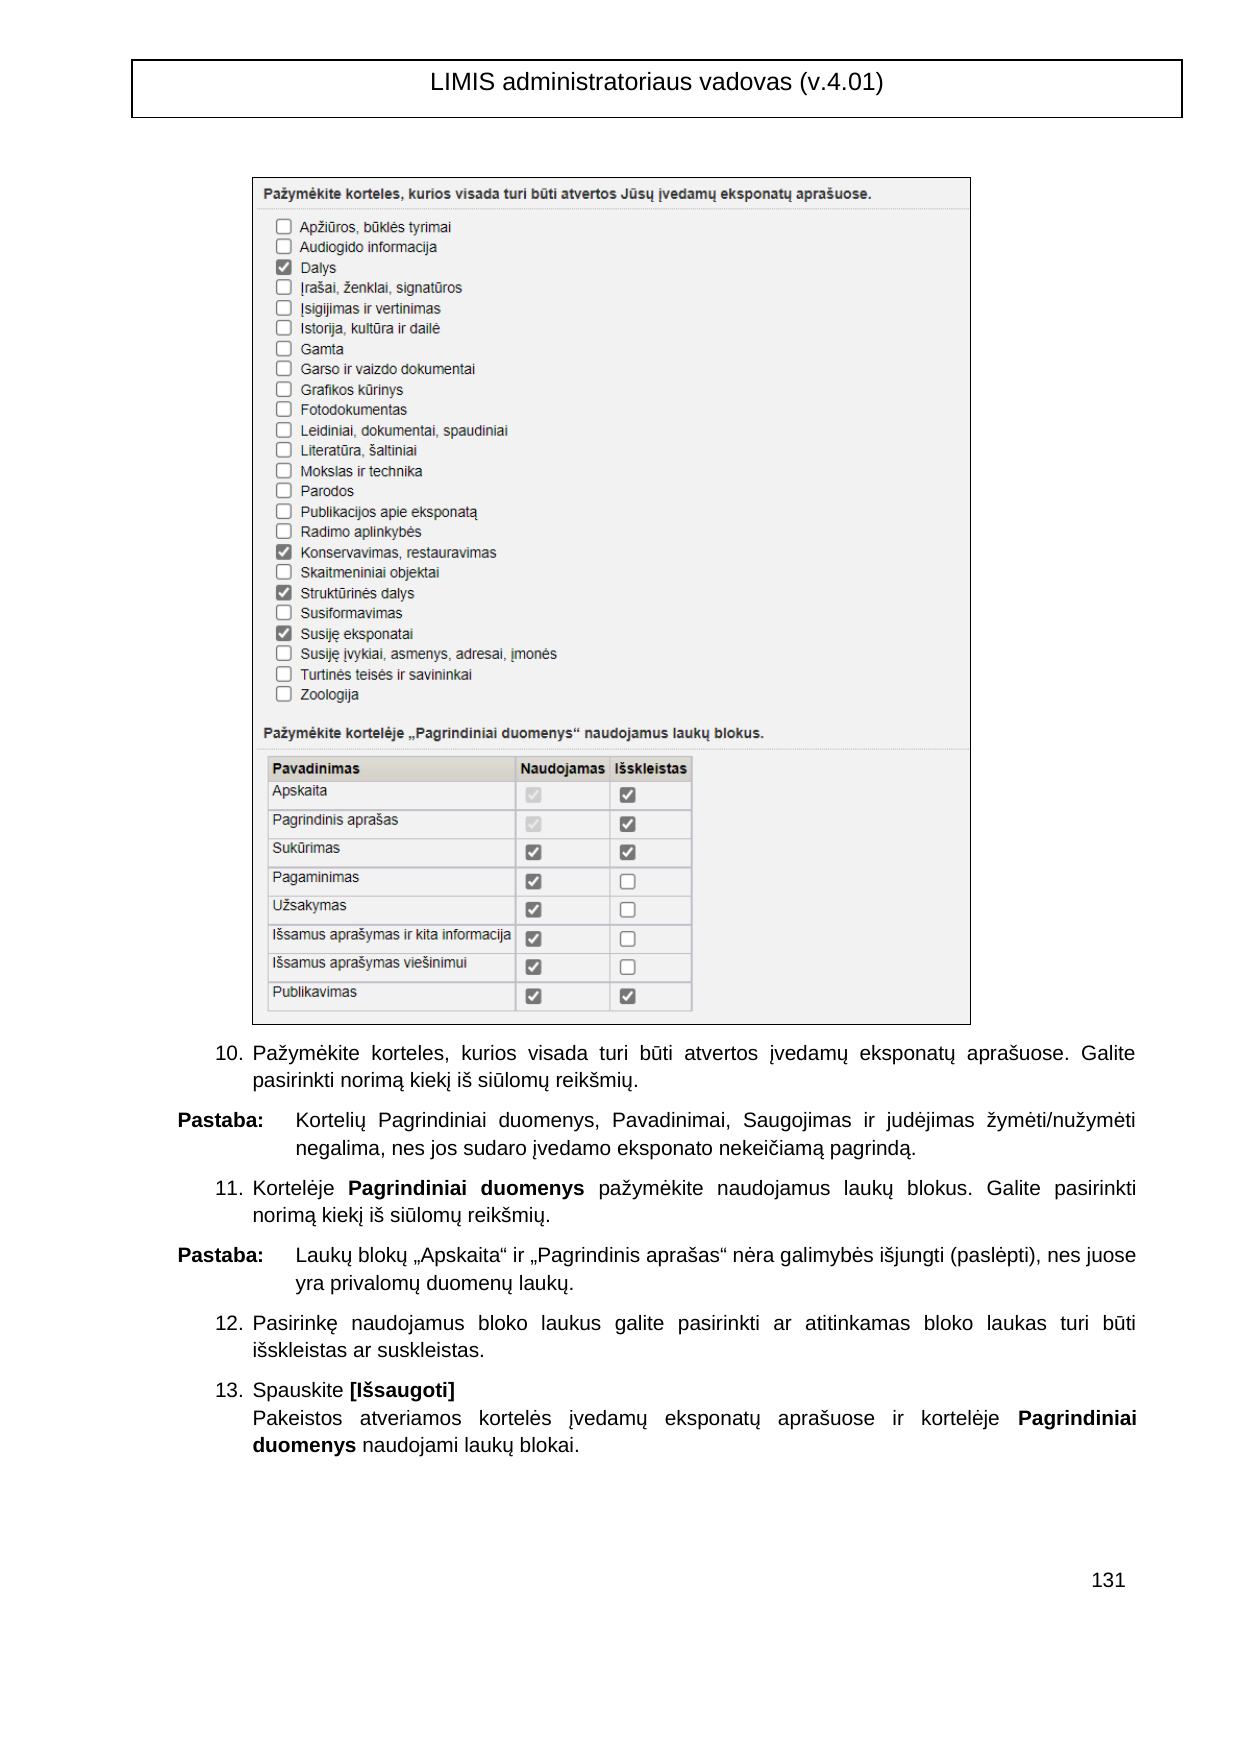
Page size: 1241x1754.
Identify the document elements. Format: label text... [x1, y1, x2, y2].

list Spauskite [Išsaugoti] [215, 1378, 1137, 1402]
text Kortelių Pagrindiniai duomenys, Pavadinimai, Saugojimas ir judėjimas žymėti/nužymėti negalima, nes jos sudaro įvedamo eksponato nekeičiamą pagrindą. [177, 1108, 1137, 1160]
list Pažymėkite korteles, kurios visada turi būti atvertos įvedamų eksponatų aprašuose. Galite pasirinkti norimą kiekį iš siūlomų reikšmių. [215, 1041, 1137, 1092]
list Kortelėje Pagrindiniai duomenys pažymėkite naudojamus laukų blokus. Galite pasirinkti norimą kiekį iš siūlomų reikšmių. [215, 1176, 1137, 1227]
text Laukų blokų „Apskaita“ ir „Pagrindinis aprašas“ nėra galimybės išjungti (paslėpti), nes juose yra privalomų duomenų laukų. [177, 1243, 1137, 1295]
picture [253, 178, 970, 1024]
text Pakeistos atveriamos kortelės įvedamų eksponatų aprašuose ir kortelėje Pagrindiniai duomenys naudojami laukų blokai. [252, 1406, 1137, 1457]
list Pasirinkę naudojamus bloko laukus galite pasirinkti ar atitinkamas bloko laukas turi būti išskleistas ar suskleistas. [215, 1311, 1137, 1362]
